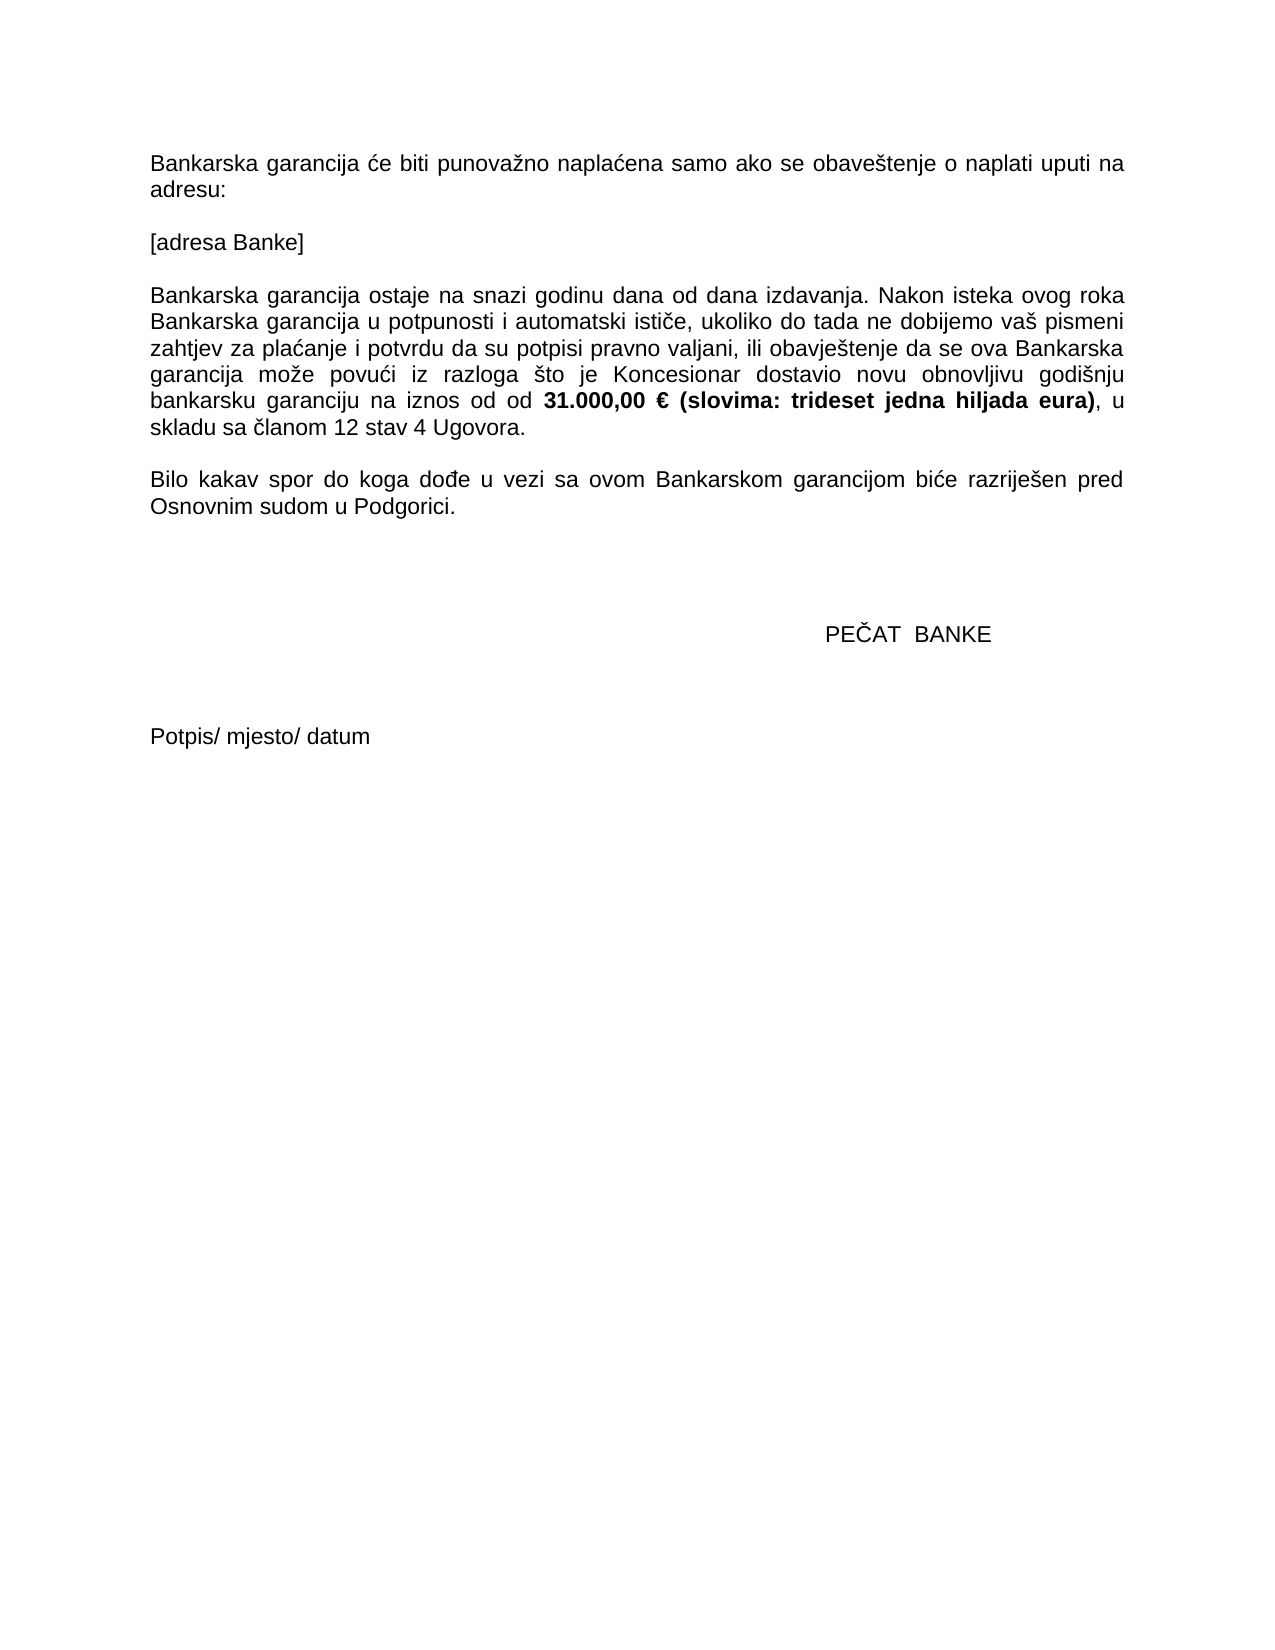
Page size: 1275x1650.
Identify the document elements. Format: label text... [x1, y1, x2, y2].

text [adresa Banke] [150, 229, 1125, 255]
text Potpis/ mjesto/ datum [150, 723, 1125, 749]
text PEČAT BANKE [150, 621, 1125, 647]
text Bankarska garancija ostaje na snazi godinu dana od dana izdavanja. Nakon isteka ovog roka Bankarska garancija u potpunosti i automatski ističe, ukoliko do tada ne dobijemo vaš pismeni zahtjev za plaćanje i potvrdu da su potpisi pravno valjani, ili obavještenje da se ova Bankarska garancija može povući iz razloga što je Koncesionar dostavio novu obnovljivu godišnju bankarsku garanciju na iznos od od 31.000,00 € (slovima: trideset jedna hiljada eura), u skladu sa članom 12 stav 4 Ugovora. [150, 282, 1125, 440]
text Bankarska garancija će biti punovažno naplaćena samo ako se obaveštenje o naplati uputi na adresu: [150, 150, 1125, 203]
text Bilo kakav spor do koga dođe u vezi sa ovom Bankarskom garancijom biće razriješen pred Osnovnim sudom u Podgorici. [150, 466, 1125, 519]
